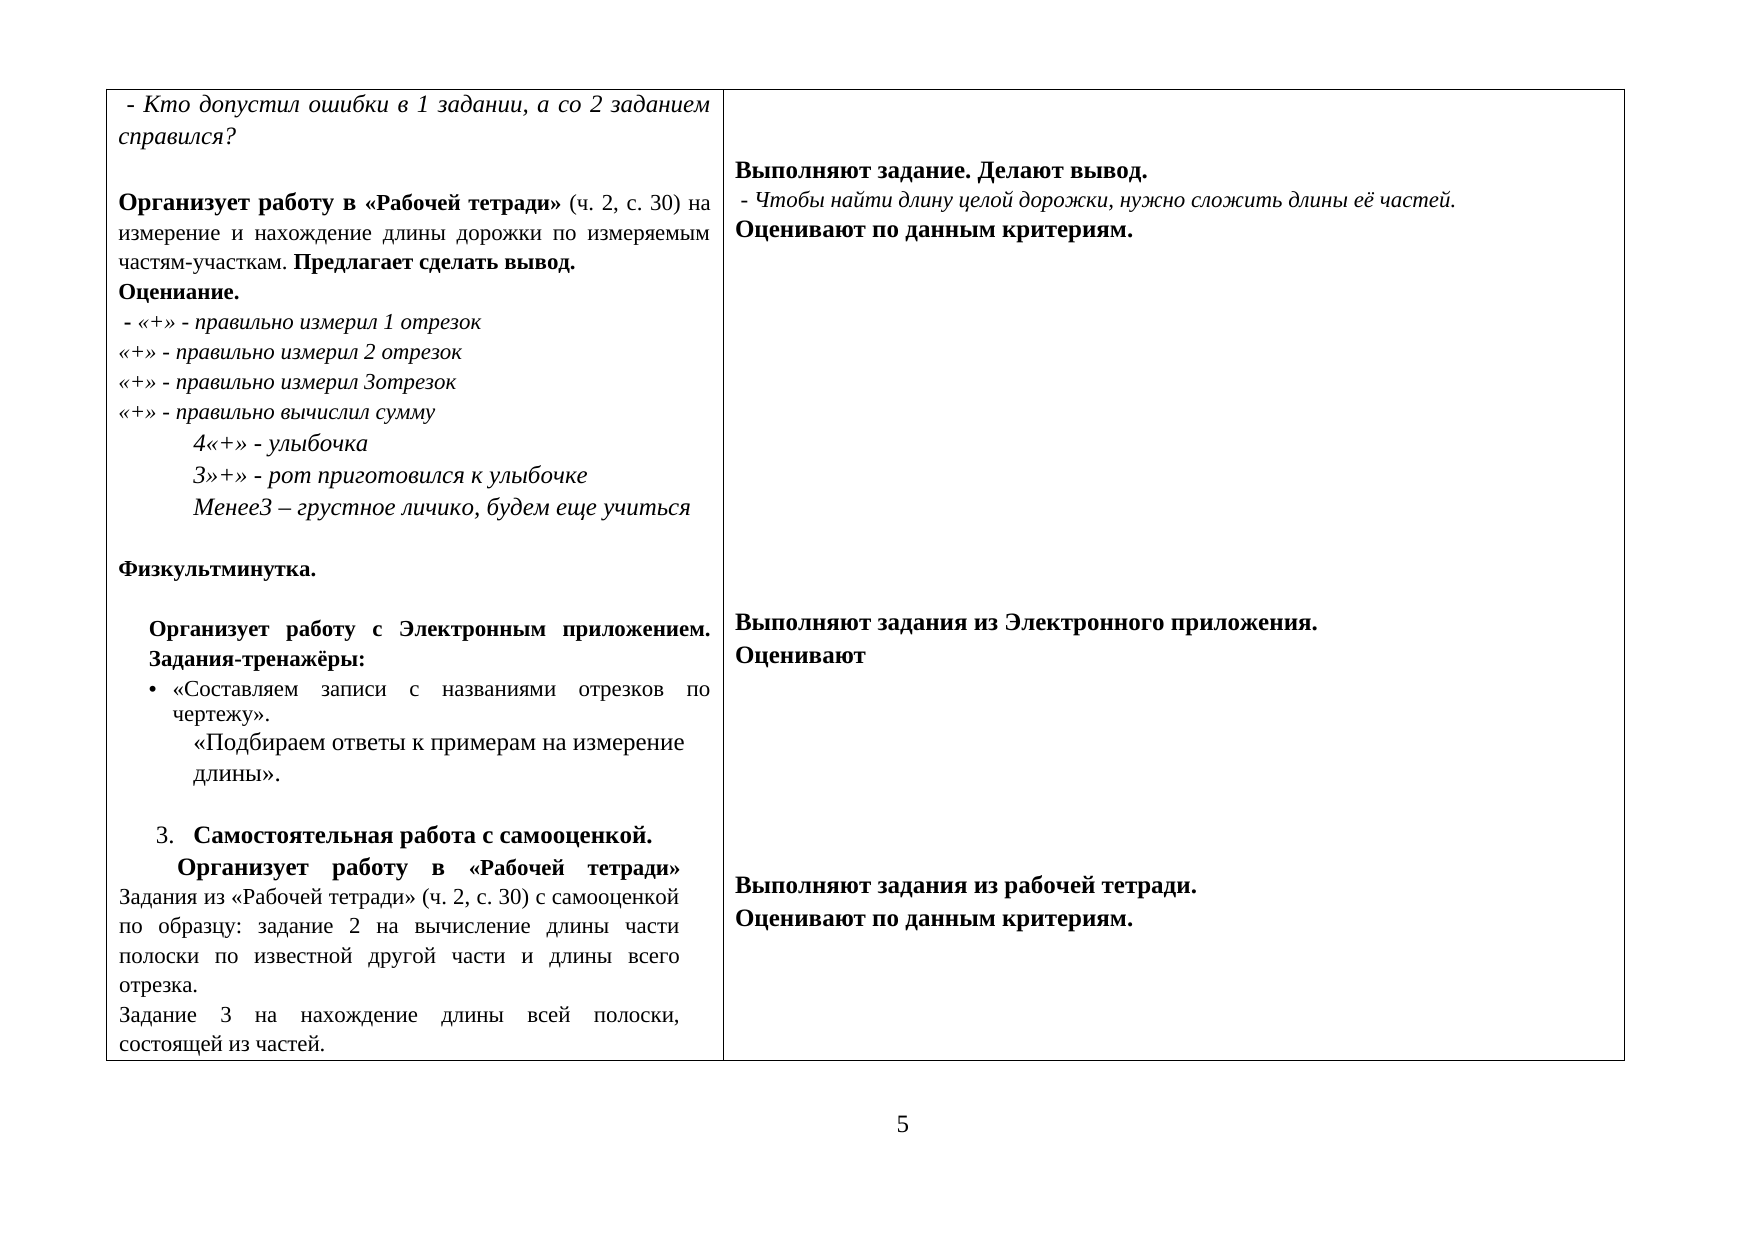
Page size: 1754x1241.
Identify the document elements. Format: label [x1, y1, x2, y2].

table_cell [107, 90, 723, 1060]
table_cell [724, 90, 1624, 1060]
